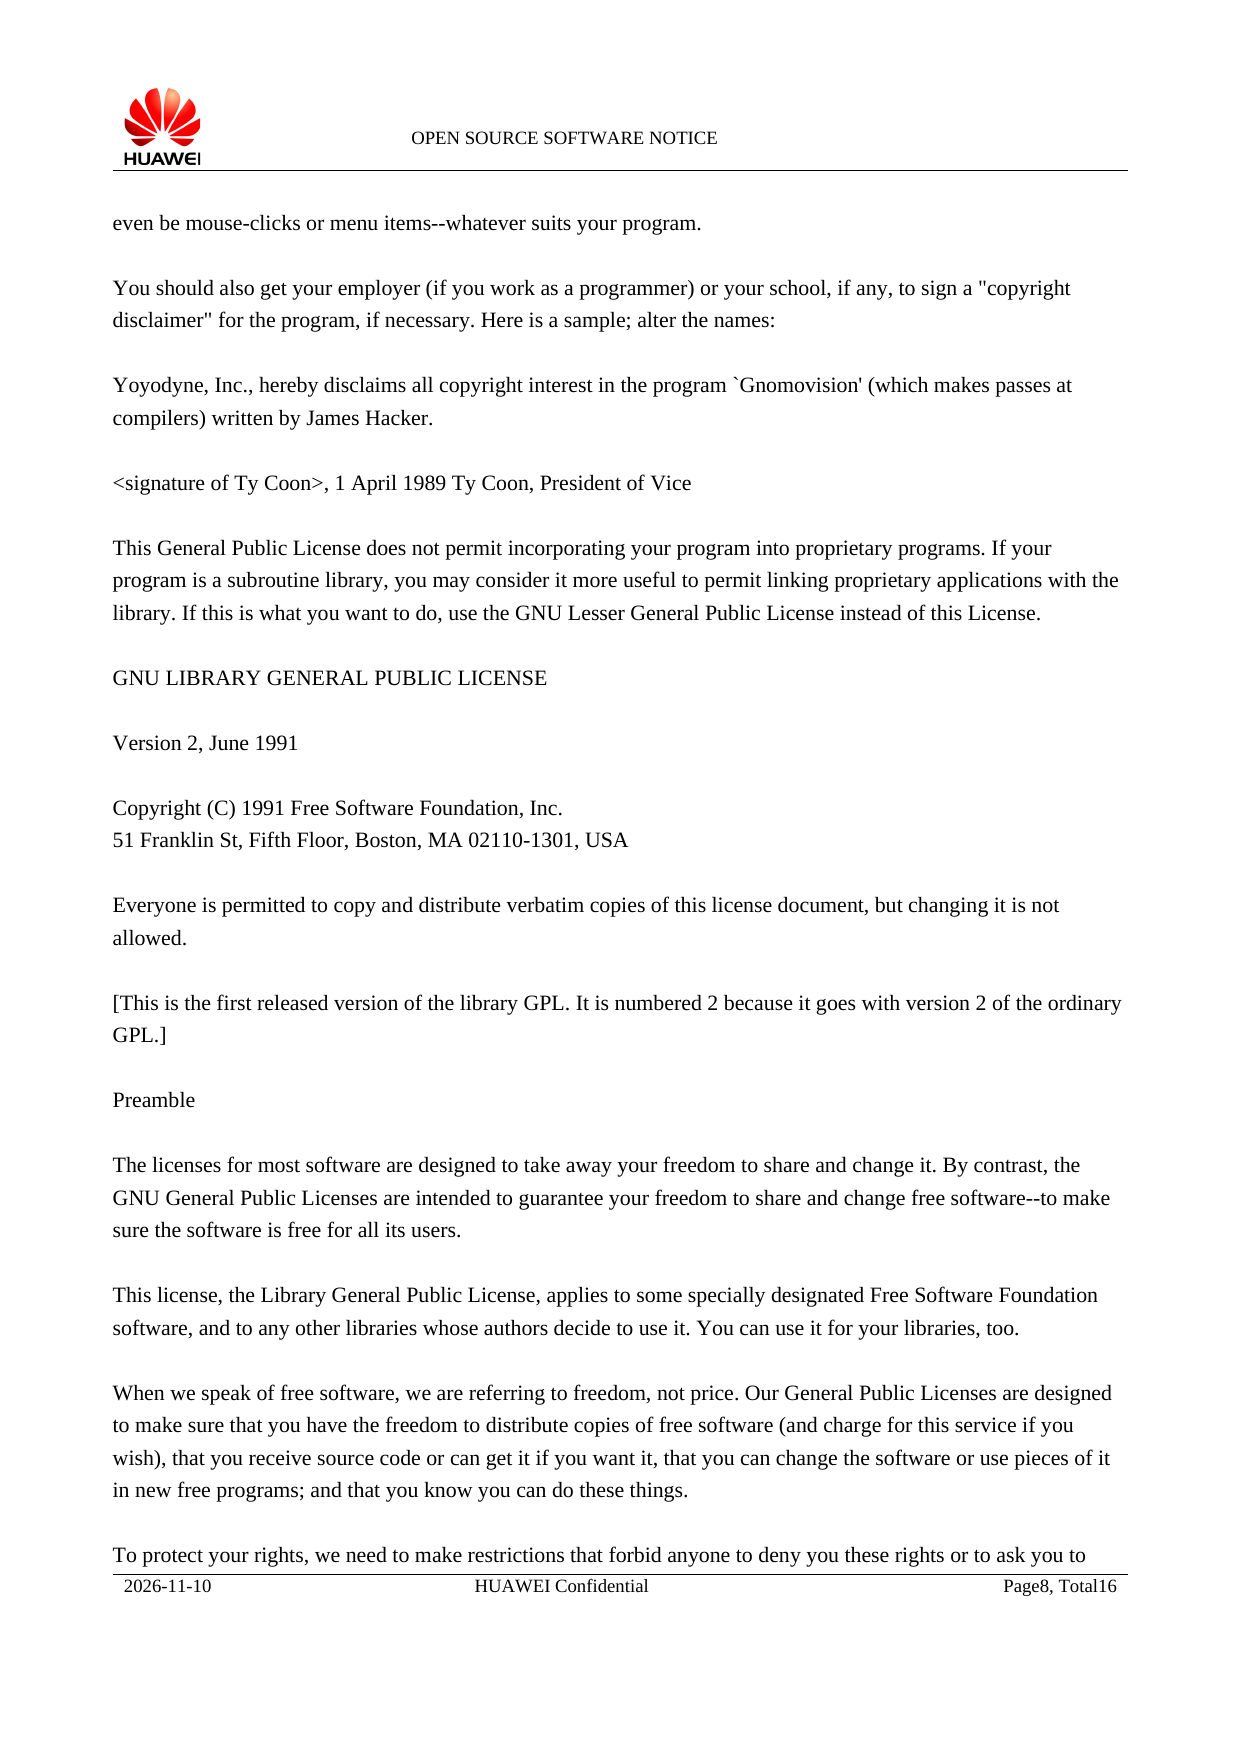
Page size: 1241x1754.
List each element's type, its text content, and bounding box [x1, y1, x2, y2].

picture [124, 88, 201, 165]
